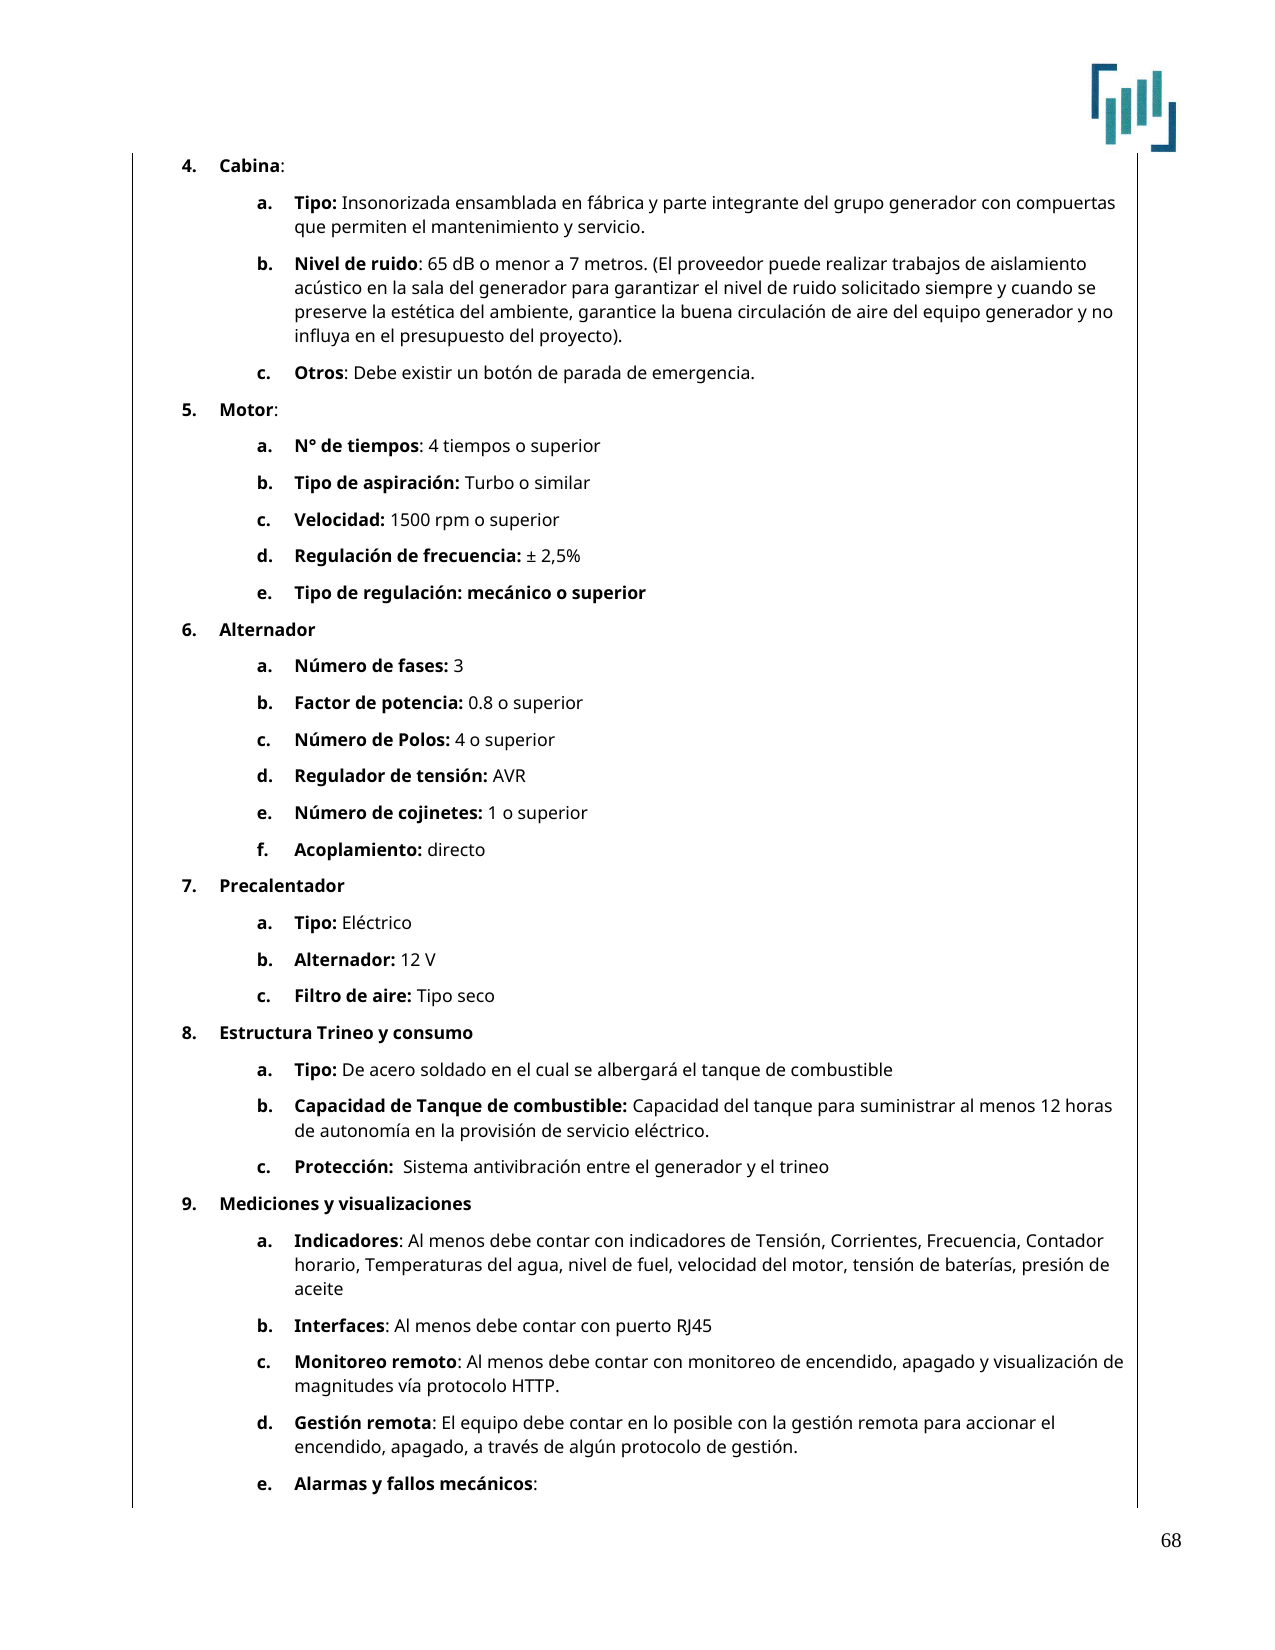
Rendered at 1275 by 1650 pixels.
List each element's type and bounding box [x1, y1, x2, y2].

picture [1080, 59, 1182, 153]
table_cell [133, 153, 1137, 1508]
